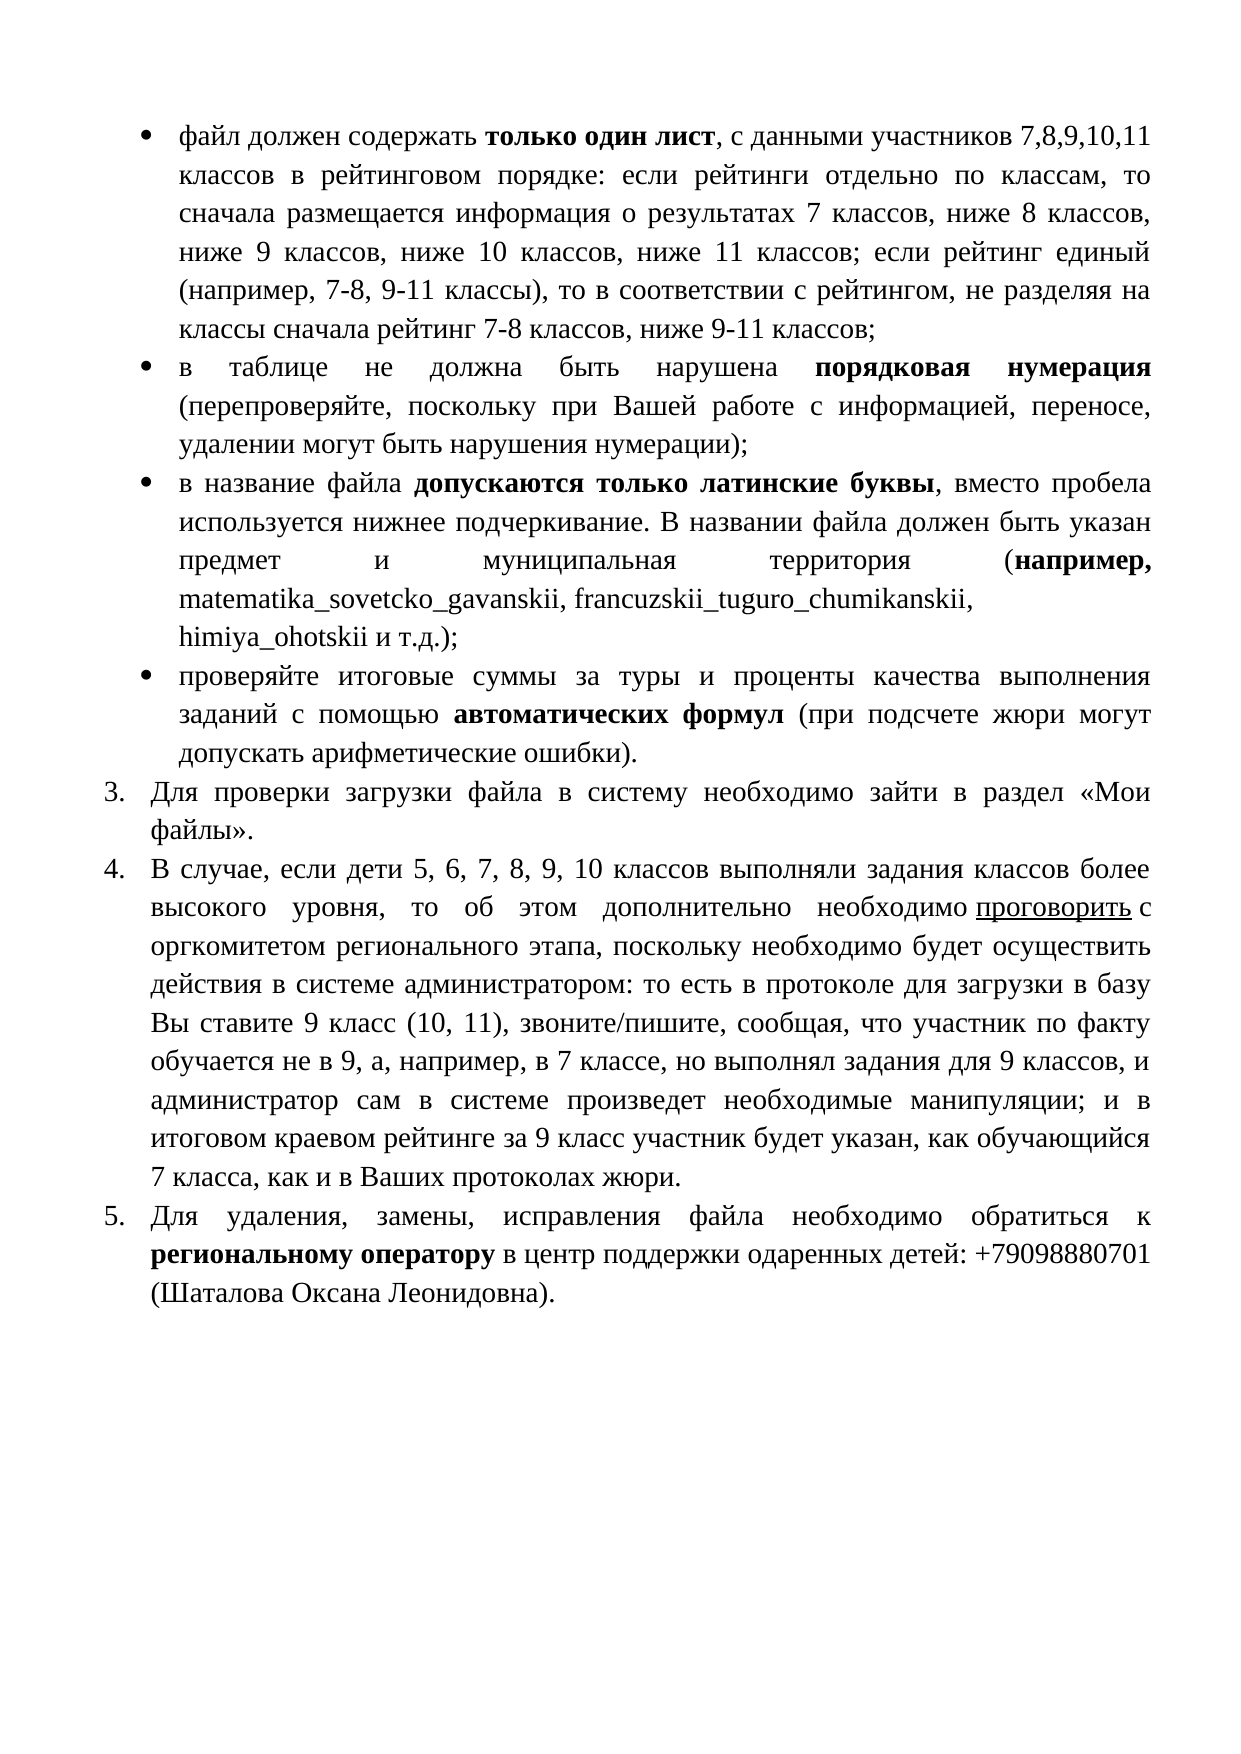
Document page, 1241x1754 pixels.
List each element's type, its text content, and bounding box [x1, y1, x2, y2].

list в название файла допускаются только латинские буквы, вместо пробела используется нижнее подчеркивание. В названии файла должен быть указан предмет и муниципальная территория (например, matematika_sovetcko_gavanskii, francuzskii_tuguro_chumikanskii, himiya_ohotskii и т.д.); [141, 465, 1152, 653]
list В случае, если дети 5, 6, 7, 8, 9, 10 классов выполняли задания классов более высокого уровня, то об этом дополнительно необходимо проговорить с оргкомитетом регионального этапа, поскольку необходимо будет осуществить действия в системе администратором: то есть в протоколе для загрузки в базу Вы ставите 9 класс (10, 11), звоните/пишите, сообщая, что участник по факту обучается не в 9, а, например, в 7 классе, но выполнял задания для 9 классов, и администратор сам в системе произведет необходимые манипуляции; и в итоговом краевом рейтинге за 9 класс участник будет указан, как обучающийся 7 класса, как и в Ваших протоколах жюри. [103, 851, 1152, 1193]
list проверяйте итоговые суммы за туры и проценты качества выполнения заданий с помощью автоматических формул (при подсчете жюри могут допускать арифметические ошибки). [141, 658, 1152, 769]
list в таблице не должна быть нарушена порядковая нумерация (перепроверяйте, поскольку при Вашей работе с информацией, переносе, удалении могут быть нарушения нумерации); [141, 349, 1152, 460]
list файл должен содержать только один лист, с данными участников 7,8,9,10,11 классов в рейтинговом порядке: если рейтинги отдельно по классам, то сначала размещается информация о результатах 7 классов, ниже 8 классов, ниже 9 классов, ниже 10 классов, ниже 11 классов; если рейтинг единый (например, 7-8, 9-11 классы), то в соответствии с рейтингом, не разделяя на классы сначала рейтинг 7-8 классов, ниже 9-11 классов; [141, 118, 1152, 344]
list Для проверки загрузки файла в систему необходимо зайти в раздел «Мои файлы». [103, 774, 1152, 846]
list Для удаления, замены, исправления файла необходимо обратиться к региональному оператору в центр поддержки одаренных детей: +79098880701 (Шаталова Оксана Леонидовна). [103, 1198, 1152, 1308]
